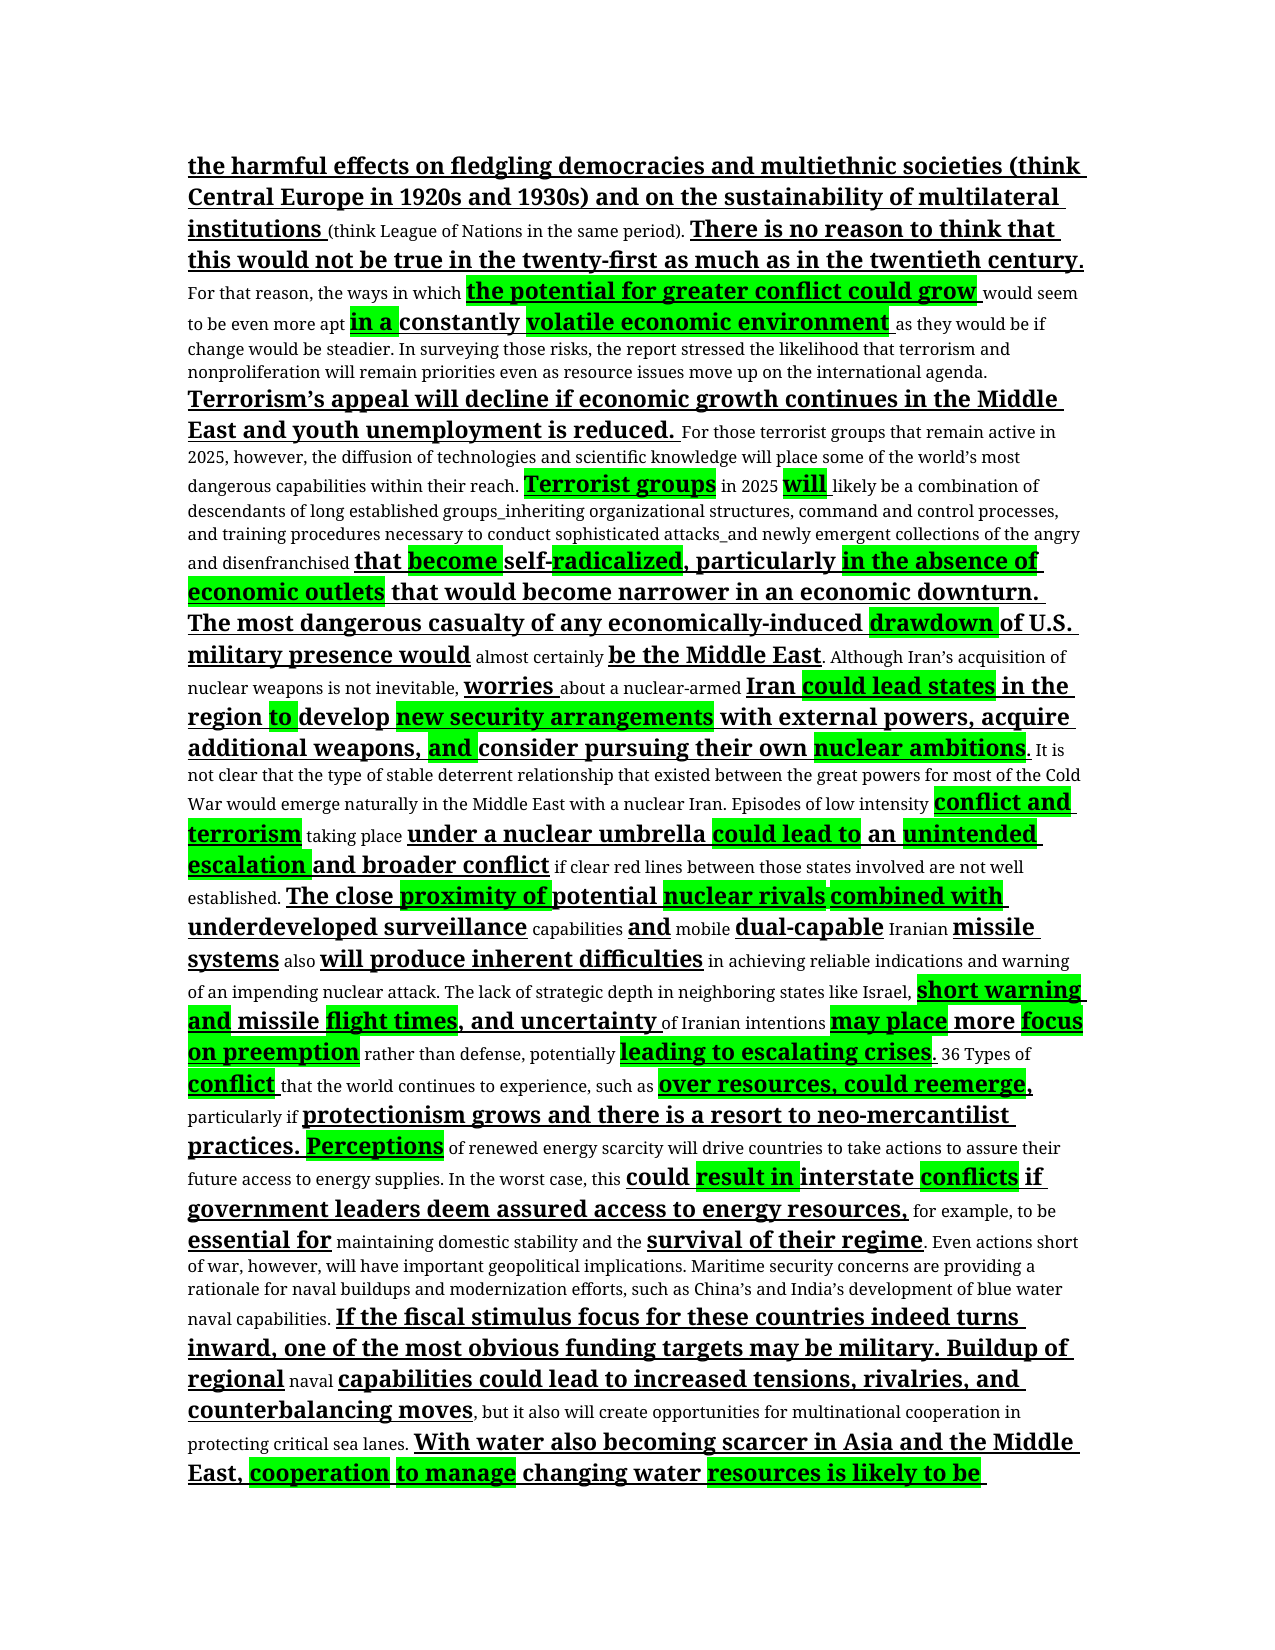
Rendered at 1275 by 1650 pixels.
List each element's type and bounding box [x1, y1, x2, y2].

text [187, 177, 1087, 1488]
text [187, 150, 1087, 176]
